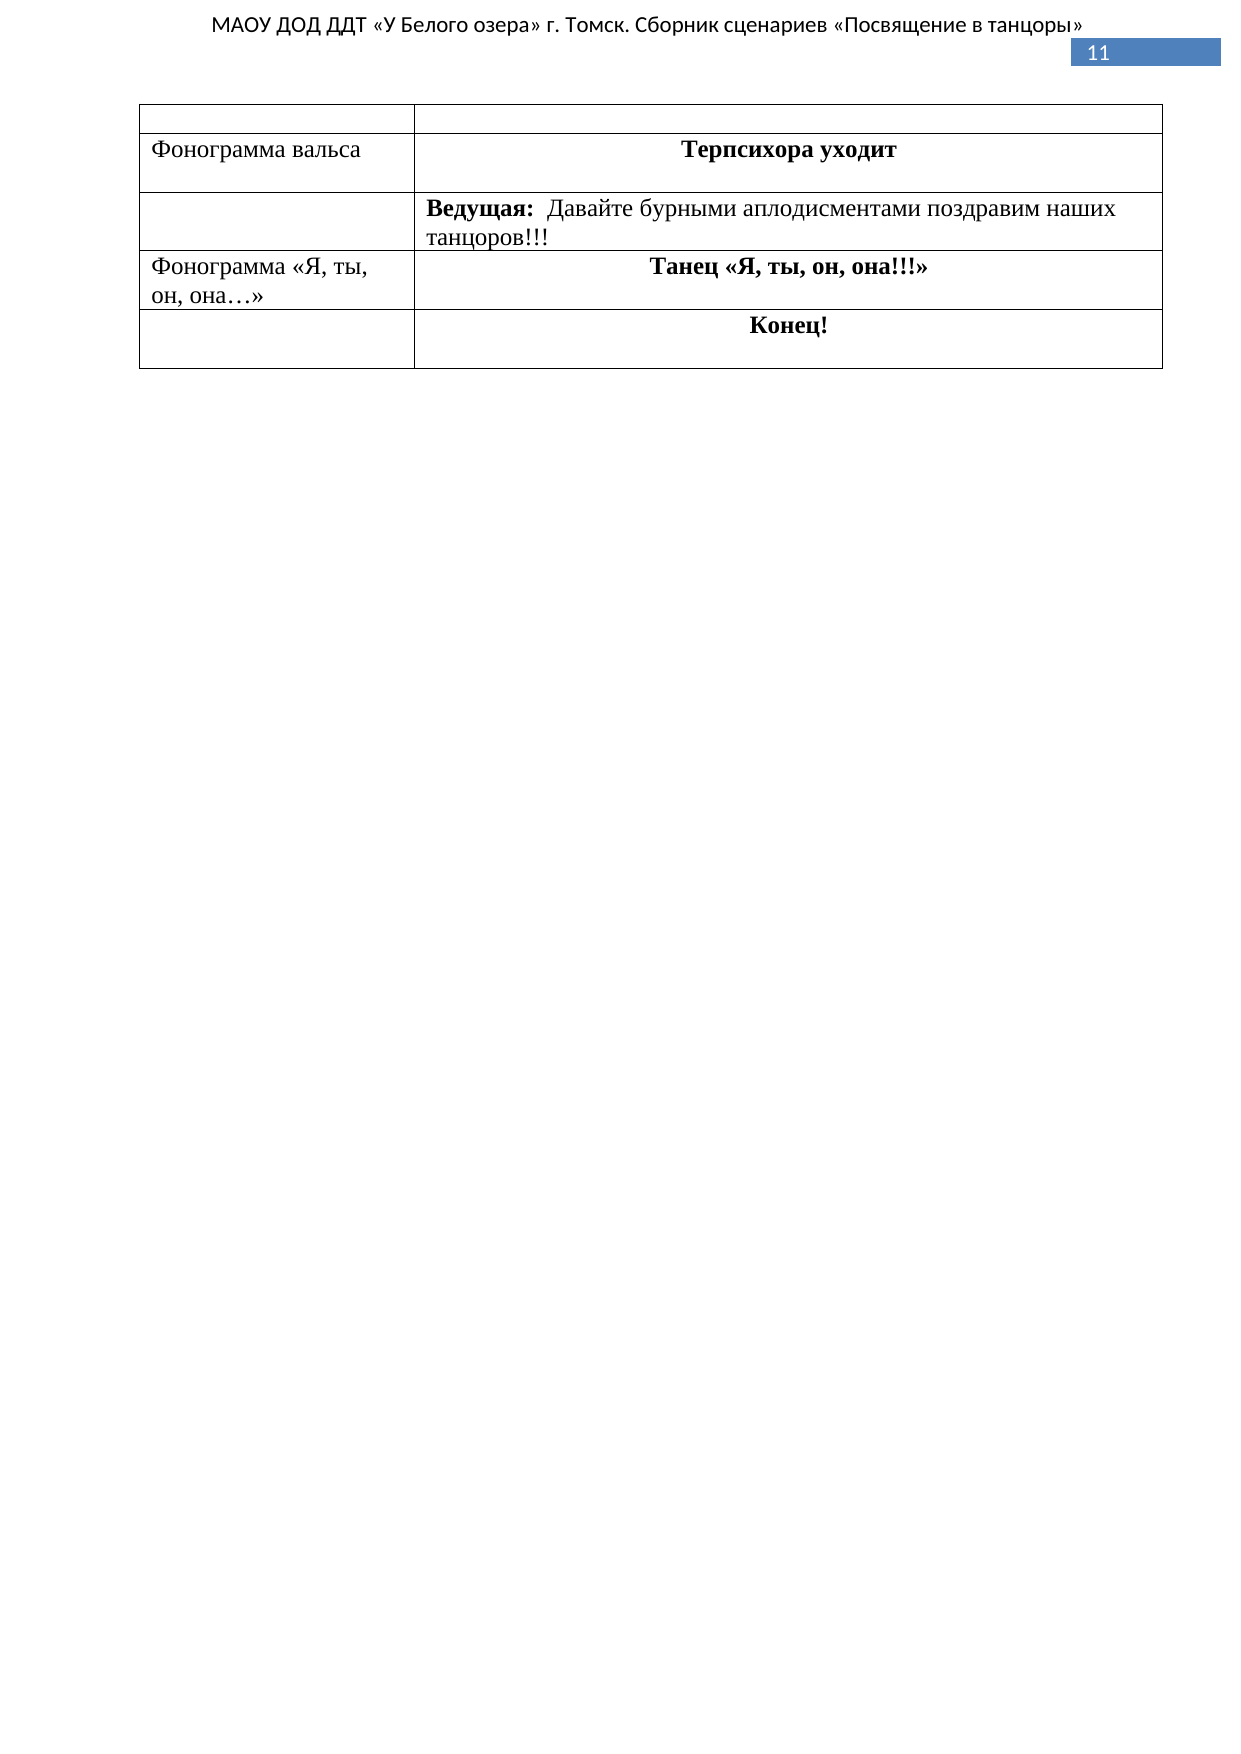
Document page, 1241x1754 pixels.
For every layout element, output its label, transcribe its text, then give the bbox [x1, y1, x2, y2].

table_cell [140, 105, 414, 133]
table_cell Конец! [415, 310, 1162, 367]
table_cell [415, 105, 1162, 133]
table_cell [140, 310, 414, 367]
table_cell Фонограмма «Я, ты, он, она…» [140, 251, 414, 309]
table_cell Терпсихора уходит [415, 134, 1162, 192]
table_cell Ведущая: Давайте бурными аплодисментами поздравим наших танцоров!!! [415, 193, 1162, 250]
table_cell Фонограмма вальса [140, 134, 414, 192]
table_cell [140, 193, 414, 250]
table_cell Танец «Я, ты, он, она!!!» [415, 251, 1162, 309]
